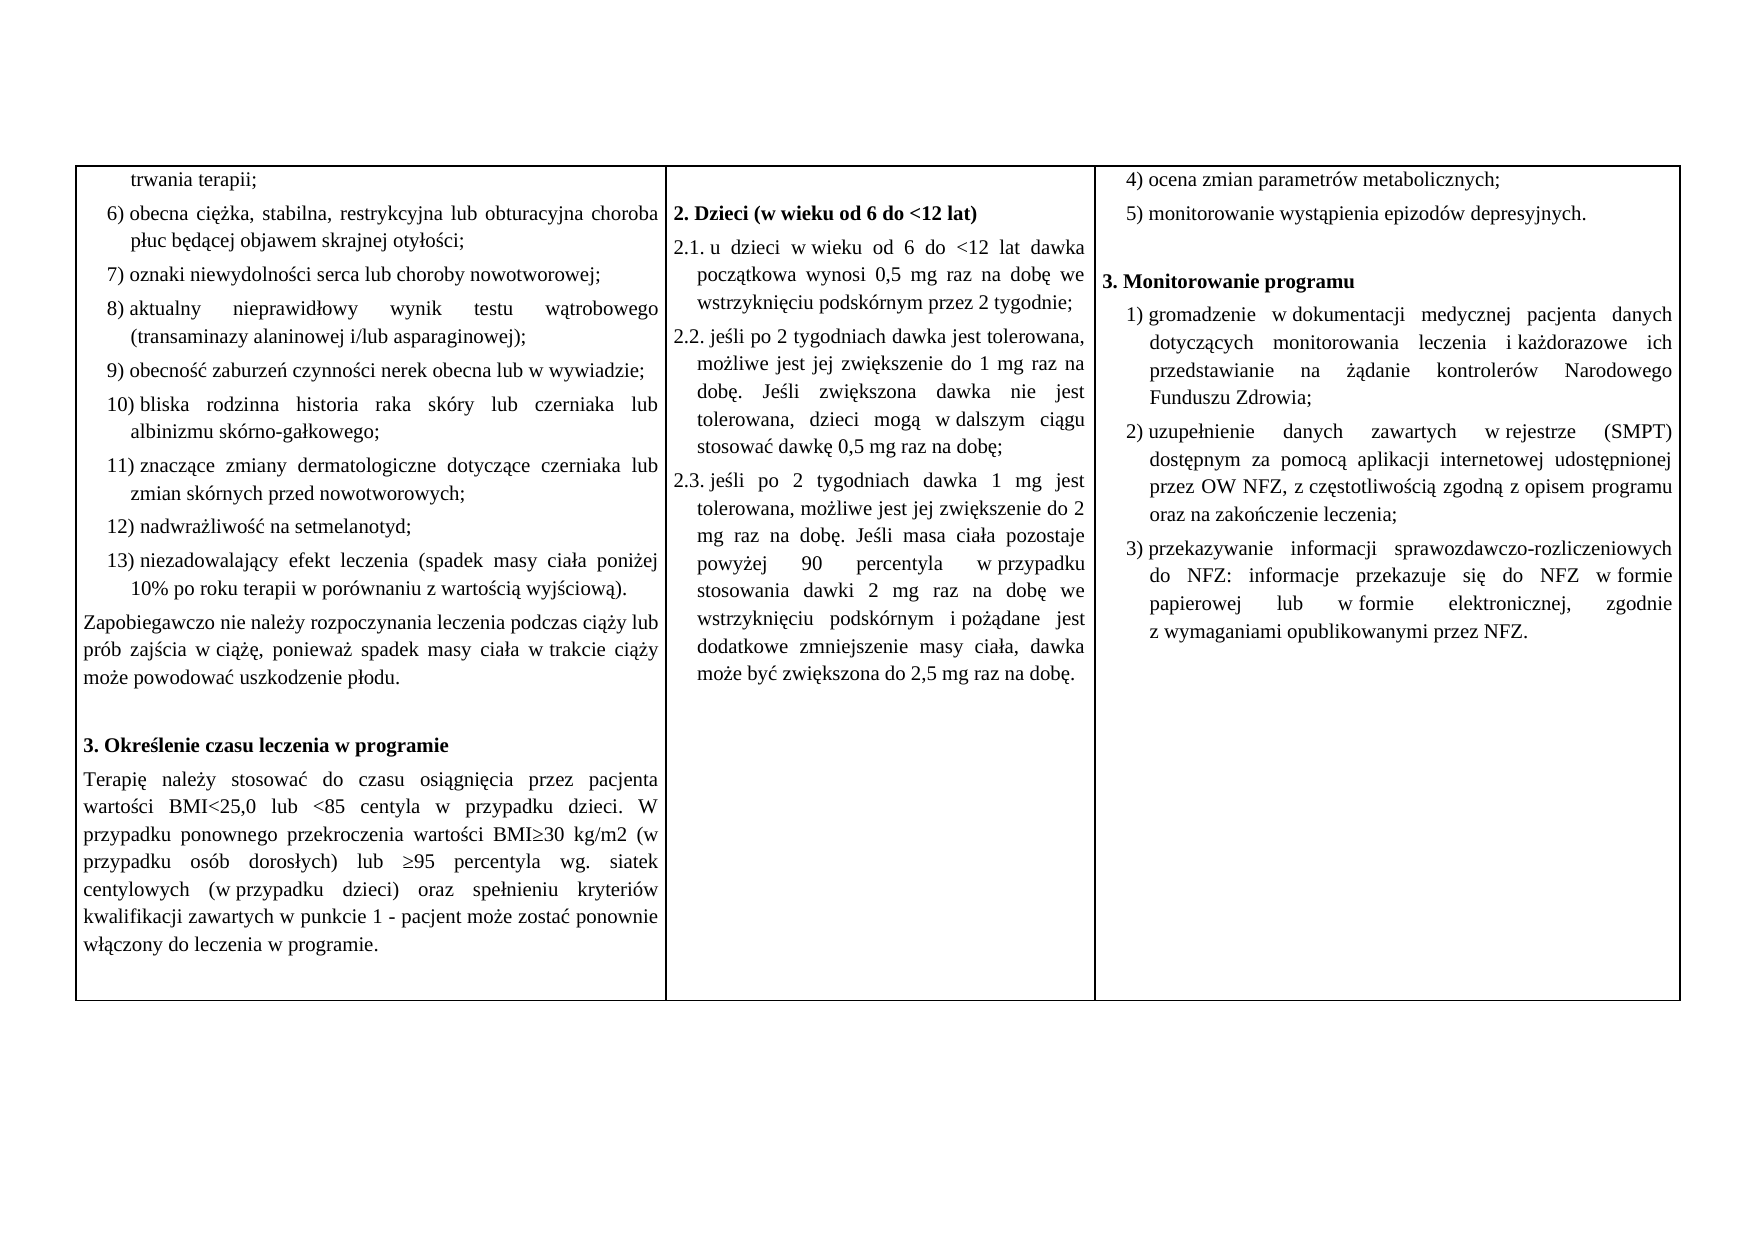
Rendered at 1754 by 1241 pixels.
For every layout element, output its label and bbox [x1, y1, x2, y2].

table_cell [667, 167, 1094, 1000]
table_cell [1096, 167, 1679, 1000]
table_cell [77, 167, 665, 1000]
